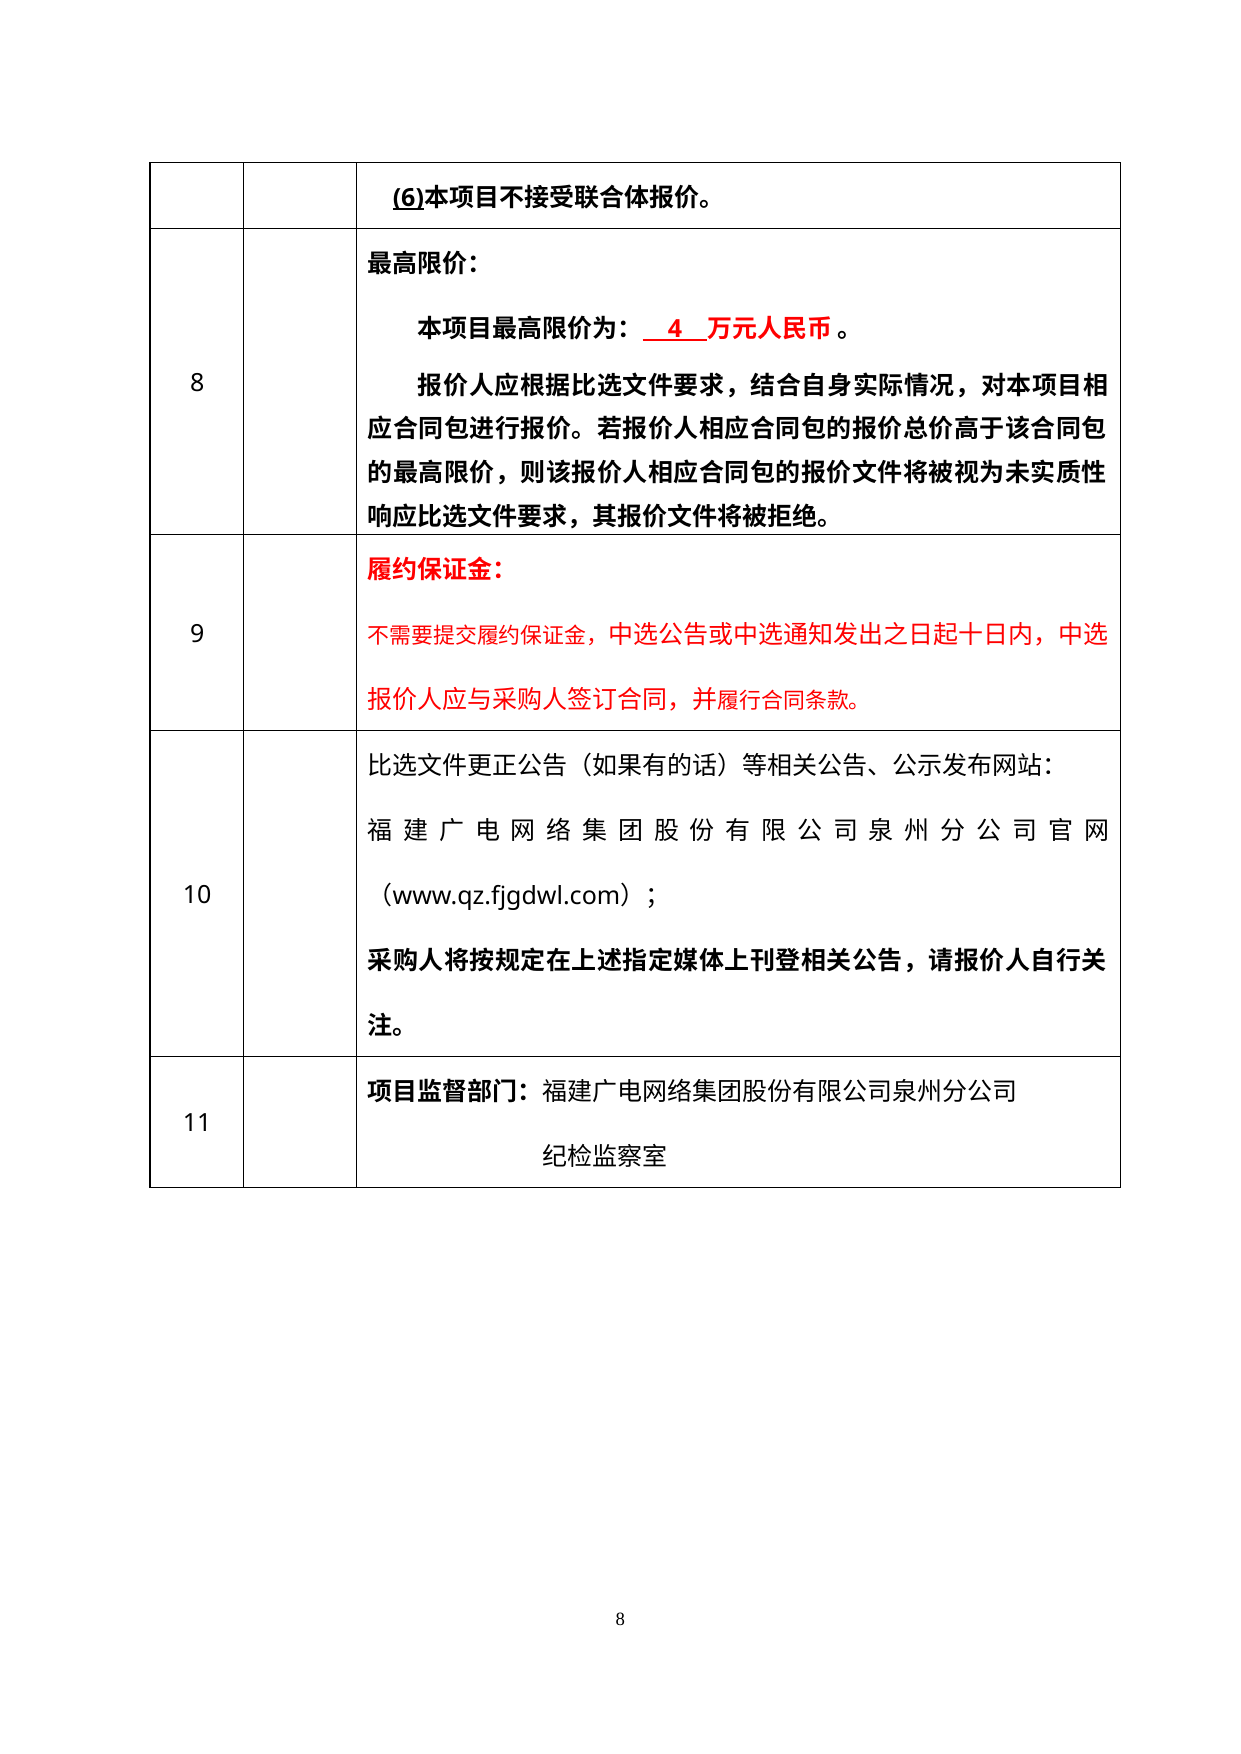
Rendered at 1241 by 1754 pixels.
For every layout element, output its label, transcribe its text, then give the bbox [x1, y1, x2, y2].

table_cell 8 [151, 229, 243, 534]
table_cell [357, 163, 1120, 228]
table_cell [244, 229, 356, 534]
table_cell 最高限价： 本项目最高限价为： 4 万元人民币 。 报价人应根据比选文件要求，结合自身实际情况，对本项目相应合同包进行报价。若报价人相应合同包的报价总价高于该合同包的最高限价，则该报价人相应合同包的报价文件将被视为未实质性响应比选文件要求，其报价文件将被拒绝。 [357, 229, 1120, 534]
table_cell 项目监督部门：福建广电网络集团股份有限公司泉州分公司 纪检监察室 [357, 1057, 1120, 1187]
table_cell [244, 163, 356, 228]
table_cell 比选文件更正公告（如果有的话）等相关公告、公示发布网站： 福建广电网络集团股份有限公司泉州分公司官网（www.qz.fjgdwl.com）； 采购人将按规定在上述指定媒体上刊登相关公告，请报价人自行关注。 [357, 731, 1120, 1056]
table_cell 9 [151, 535, 243, 730]
table_cell [244, 1057, 356, 1187]
table_cell [244, 731, 356, 1056]
table_cell [244, 535, 356, 730]
table_cell 7 [151, 163, 243, 228]
table_cell 10 [151, 731, 243, 1056]
table_cell 11 [151, 1057, 243, 1187]
table_cell 履约保证金： 不需要提交履约保证金，中选公告或中选通知发出之日起十日内，中选报价人应与采购人签订合同，并履行合同条款。 [357, 535, 1120, 730]
